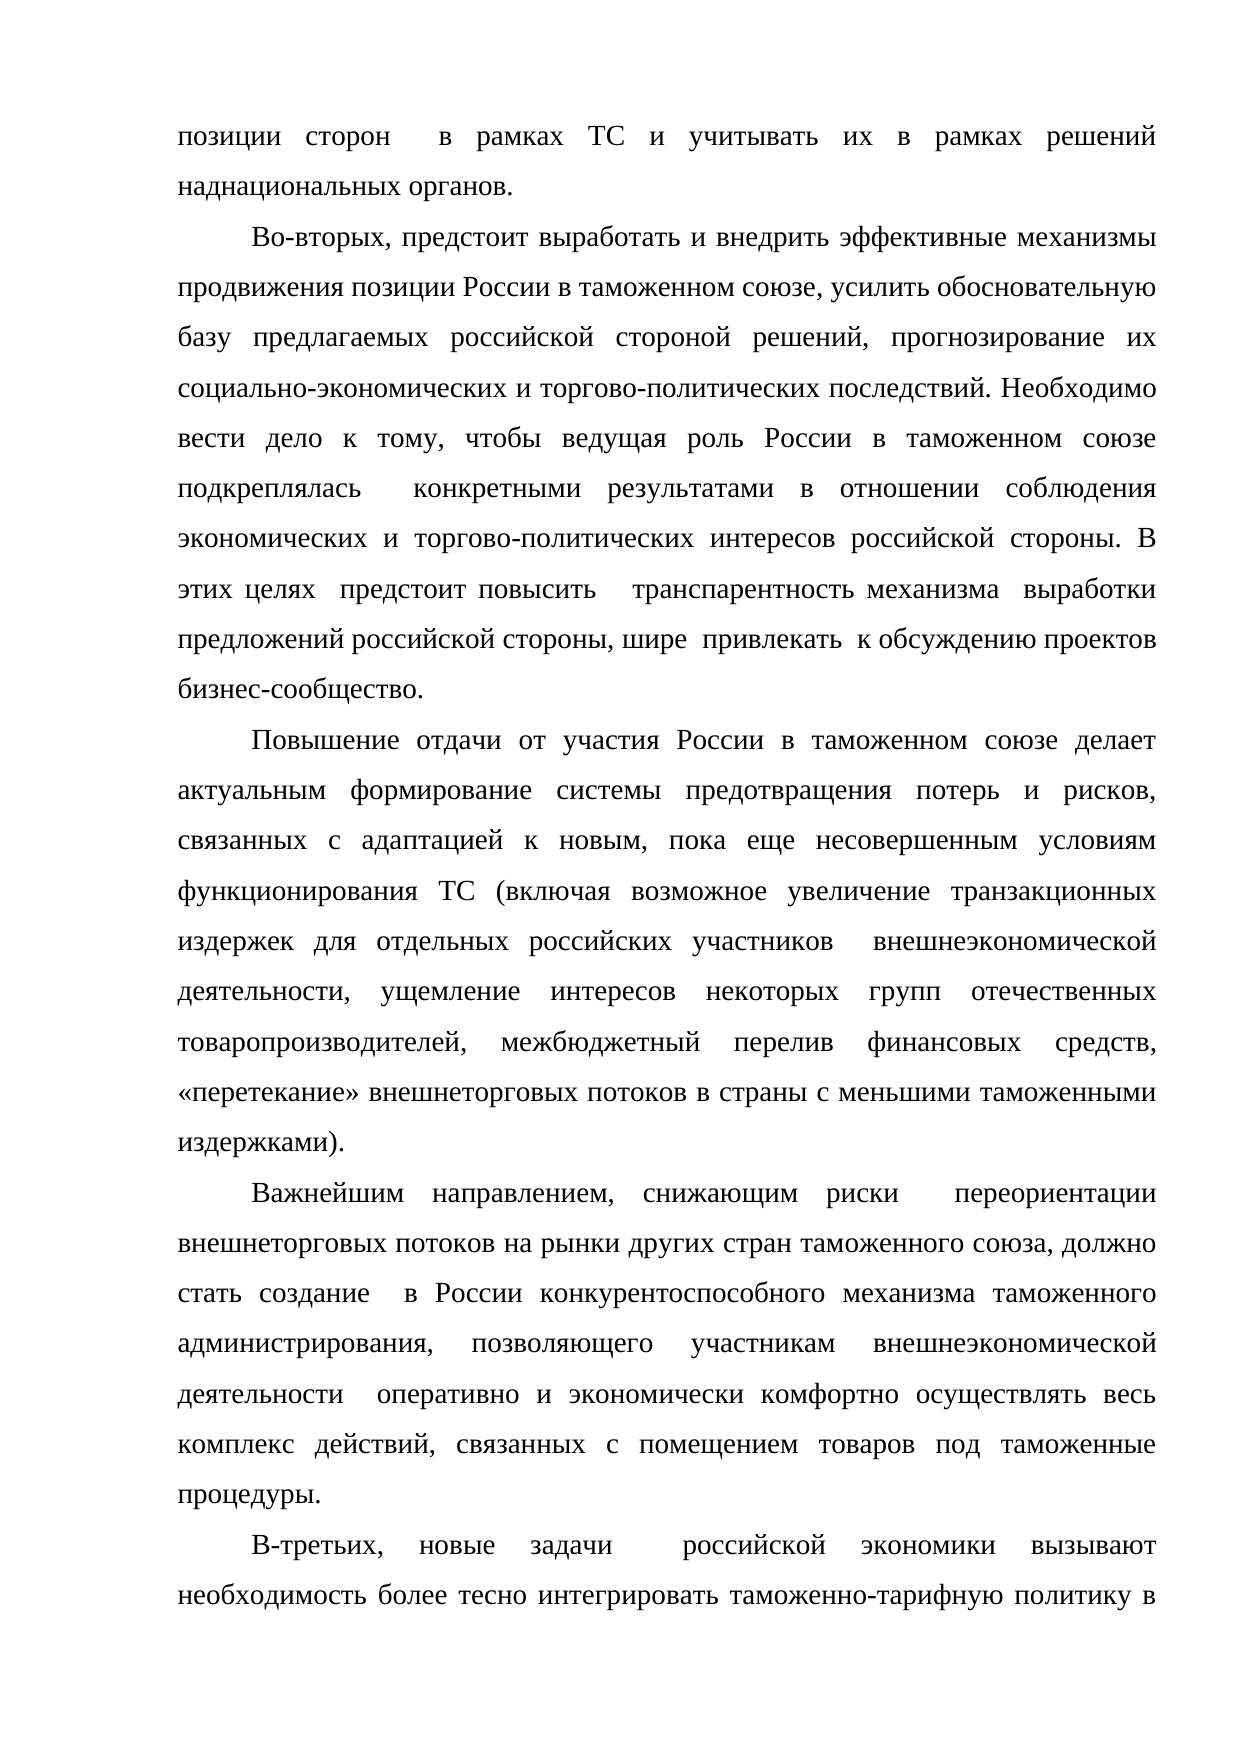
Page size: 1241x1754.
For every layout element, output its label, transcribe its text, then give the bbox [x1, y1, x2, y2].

text Во-вторых, предстоит выработать и внедрить эффективные механизмы продвижения позиции России в таможенном союзе, усилить обосновательную базу предлагаемых российской стороной решений, прогнозирование их социально-экономических и торгово-политических последствий. Необходимо вести дело к тому, чтобы ведущая роль России в таможенном союзе подкреплялась конкретными результатами в отношении соблюдения экономических и торгово-политических интересов российской стороны. В этих целях предстоит повысить транспарентность механизма выработки предложений российской стороны, шире привлекать к обсуждению проектов бизнес-сообщество. [177, 219, 1157, 705]
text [177, 1527, 1157, 1611]
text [177, 118, 1157, 202]
text Повышение отдачи от участия России в таможенном союзе делает актуальным формирование системы предотвращения потерь и рисков, связанных с адаптацией к новым, пока еще несовершенным условиям функционирования ТС (включая возможное увеличение транзакционных издержек для отдельных российских участников внешнеэкономической деятельности, ущемление интересов некоторых групп отечественных товаропроизводителей, межбюджетный перелив финансовых средств, «перетекание» внешнеторговых потоков в страны с меньшими таможенными издержками). [177, 722, 1157, 1158]
text Важнейшим направлением, снижающим риски переориентации внешнеторговых потоков на рынки других стран таможенного союза, должно стать создание в России конкурентоспособного механизма таможенного администрирования, позволяющего участникам внешнеэкономической деятельности оперативно и экономически комфортно осуществлять весь комплекс действий, связанных с помещением товаров под таможенные процедуры. [177, 1175, 1157, 1510]
